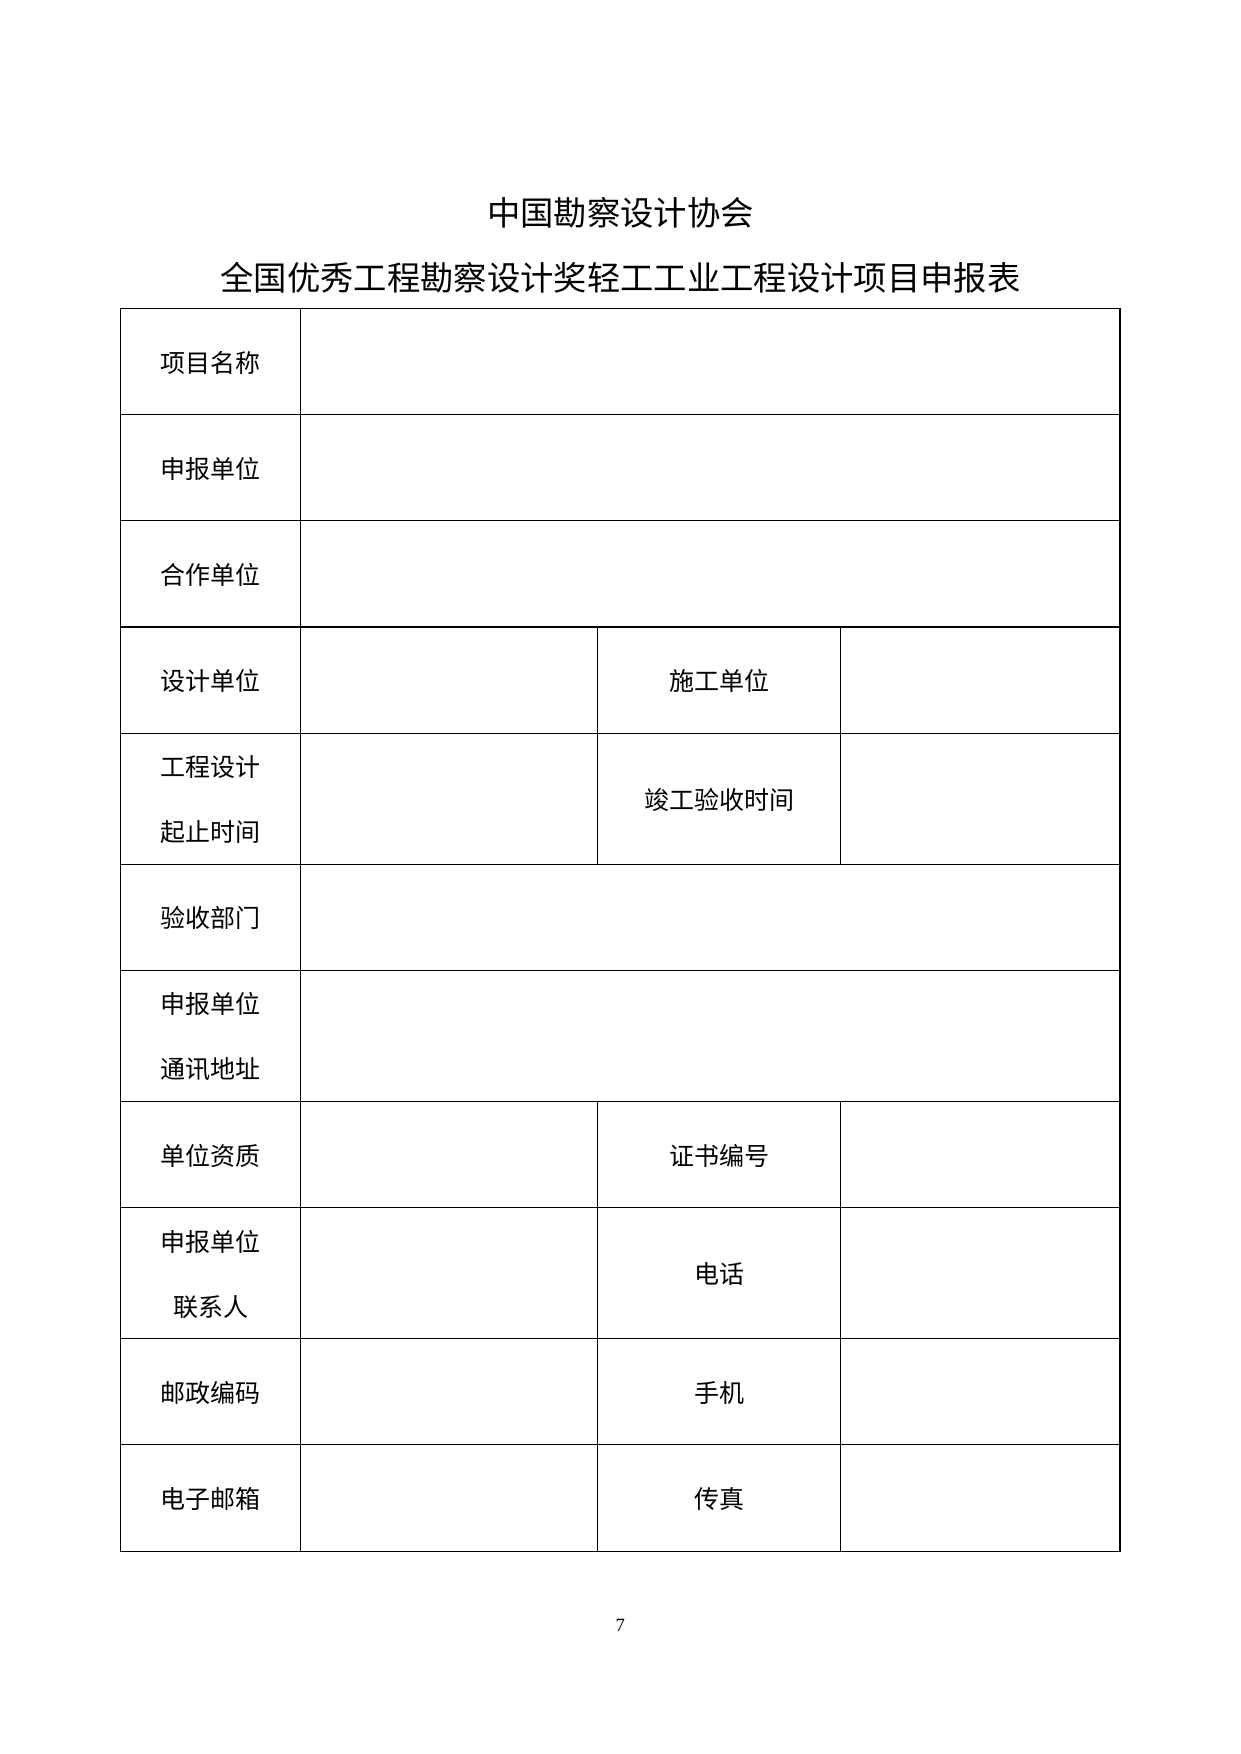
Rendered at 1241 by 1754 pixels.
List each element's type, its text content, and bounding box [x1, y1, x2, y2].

table_cell 单位资质 [121, 1102, 300, 1207]
table_cell [301, 415, 1119, 520]
table_cell [301, 865, 1119, 969]
table_cell 电子邮箱 [121, 1445, 300, 1551]
table_cell [301, 734, 597, 863]
table_cell [301, 1102, 597, 1207]
table_cell 申报单位 通讯地址 [121, 971, 300, 1101]
table_cell [301, 1339, 597, 1444]
table_cell 施工单位 [598, 628, 840, 732]
table_cell 验收部门 [121, 865, 300, 969]
table_cell 申报单位 [121, 415, 300, 520]
table_cell [301, 521, 1119, 626]
table_cell 邮政编码 [121, 1339, 300, 1444]
table_cell [841, 734, 1119, 863]
table_cell 证书编号 [598, 1102, 840, 1207]
table_cell 传真 [598, 1445, 840, 1551]
table_cell 电话 [598, 1208, 840, 1338]
table_cell 手机 [598, 1339, 840, 1444]
table_cell 合作单位 [121, 521, 300, 626]
table_cell [841, 628, 1119, 732]
table_cell [841, 1102, 1119, 1207]
table_cell [301, 971, 1119, 1101]
table_header 项目名称 [121, 309, 300, 414]
table_cell [841, 1339, 1119, 1444]
table_cell 工程设计 起止时间 [121, 734, 300, 863]
table_cell [301, 628, 597, 732]
table_cell 设计单位 [121, 628, 300, 732]
table_cell [301, 1208, 597, 1338]
table_cell [841, 1208, 1119, 1338]
table_cell [841, 1445, 1119, 1551]
table_header [301, 309, 1119, 414]
text 中国勘察设计协会 [165, 178, 1075, 243]
table_cell 竣工验收时间 [598, 734, 840, 863]
text 全国优秀工程勘察设计奖轻工工业工程设计项目申报表 [165, 243, 1075, 308]
table_cell 申报单位 联系人 [121, 1208, 300, 1338]
table_cell [301, 1445, 597, 1551]
